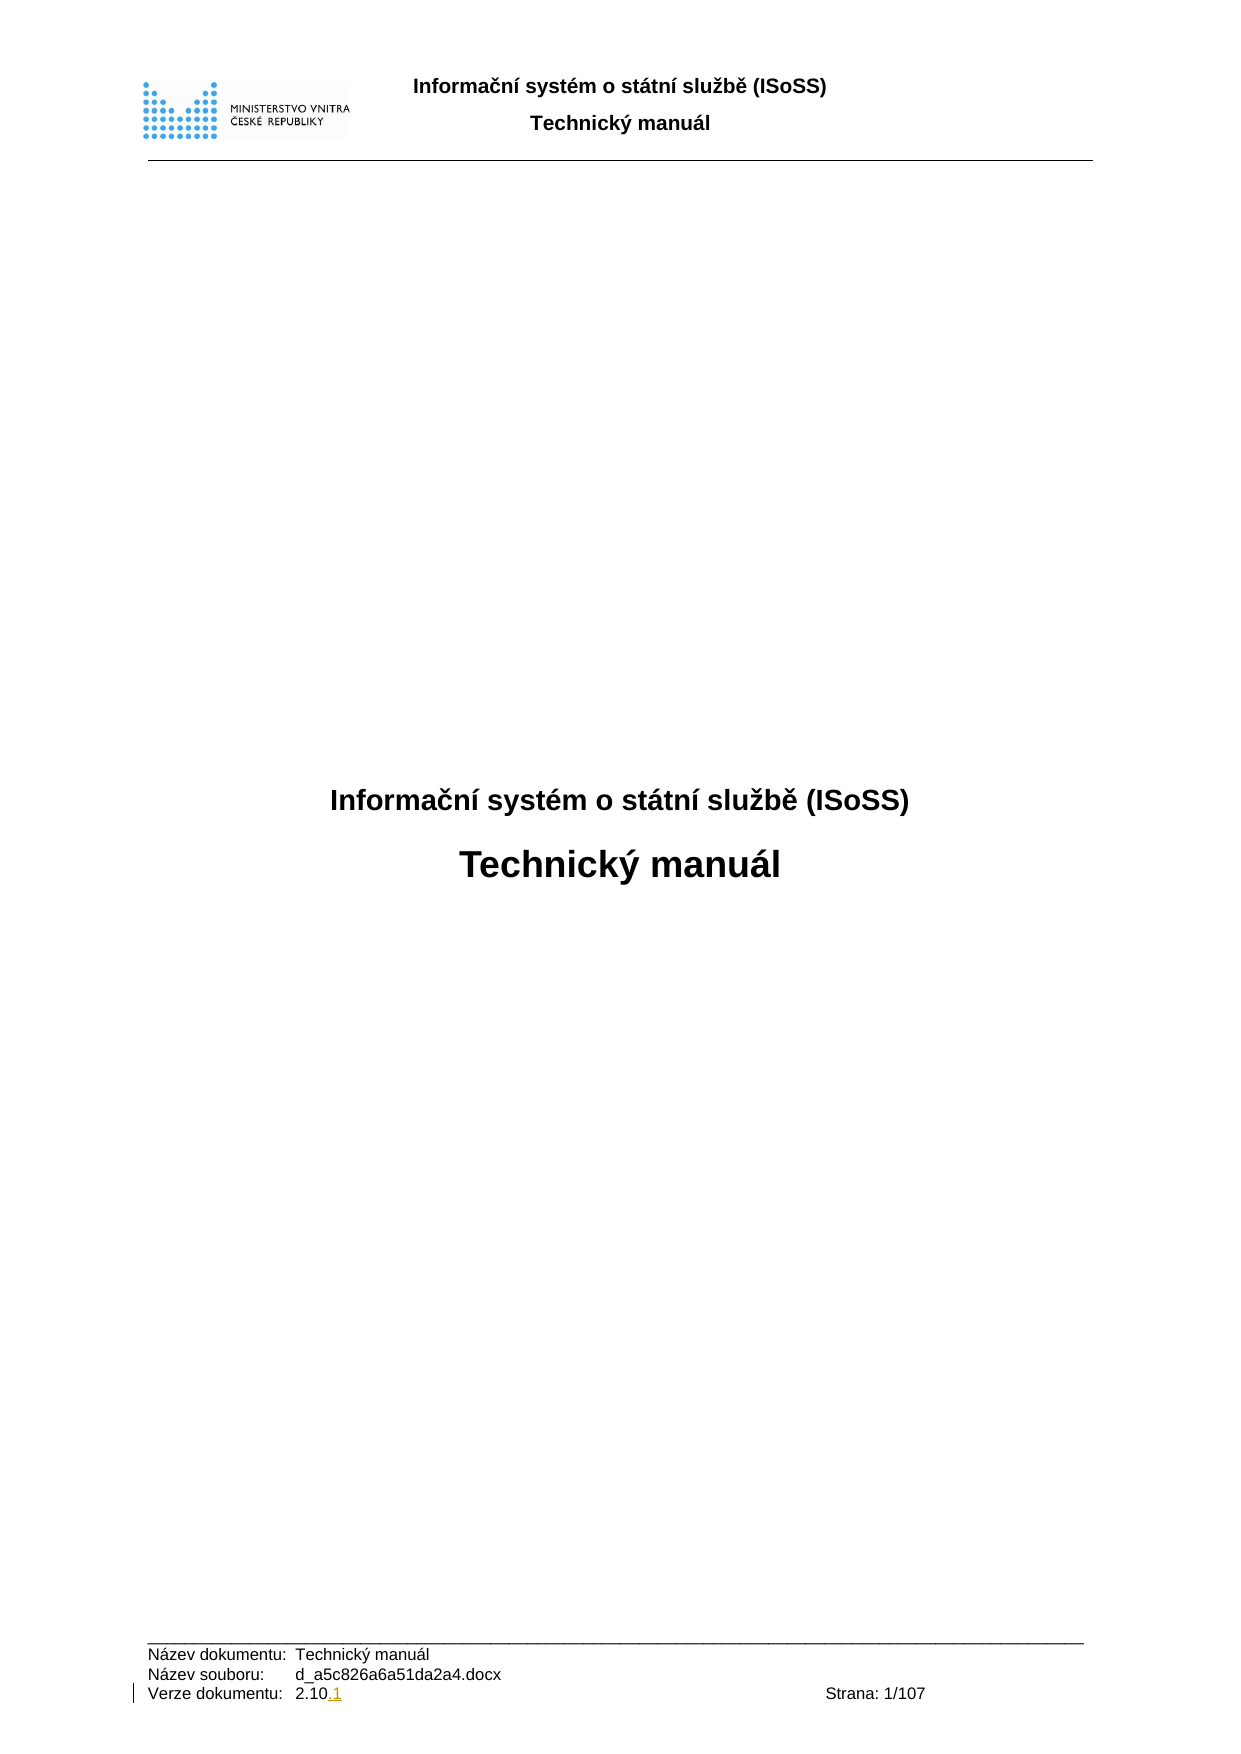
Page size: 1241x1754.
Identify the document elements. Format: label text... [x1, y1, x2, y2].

title Technický manuál [148, 842, 1092, 885]
picture [143, 82, 350, 139]
title Informační systém o státní službě (ISoSS) [148, 783, 1093, 817]
